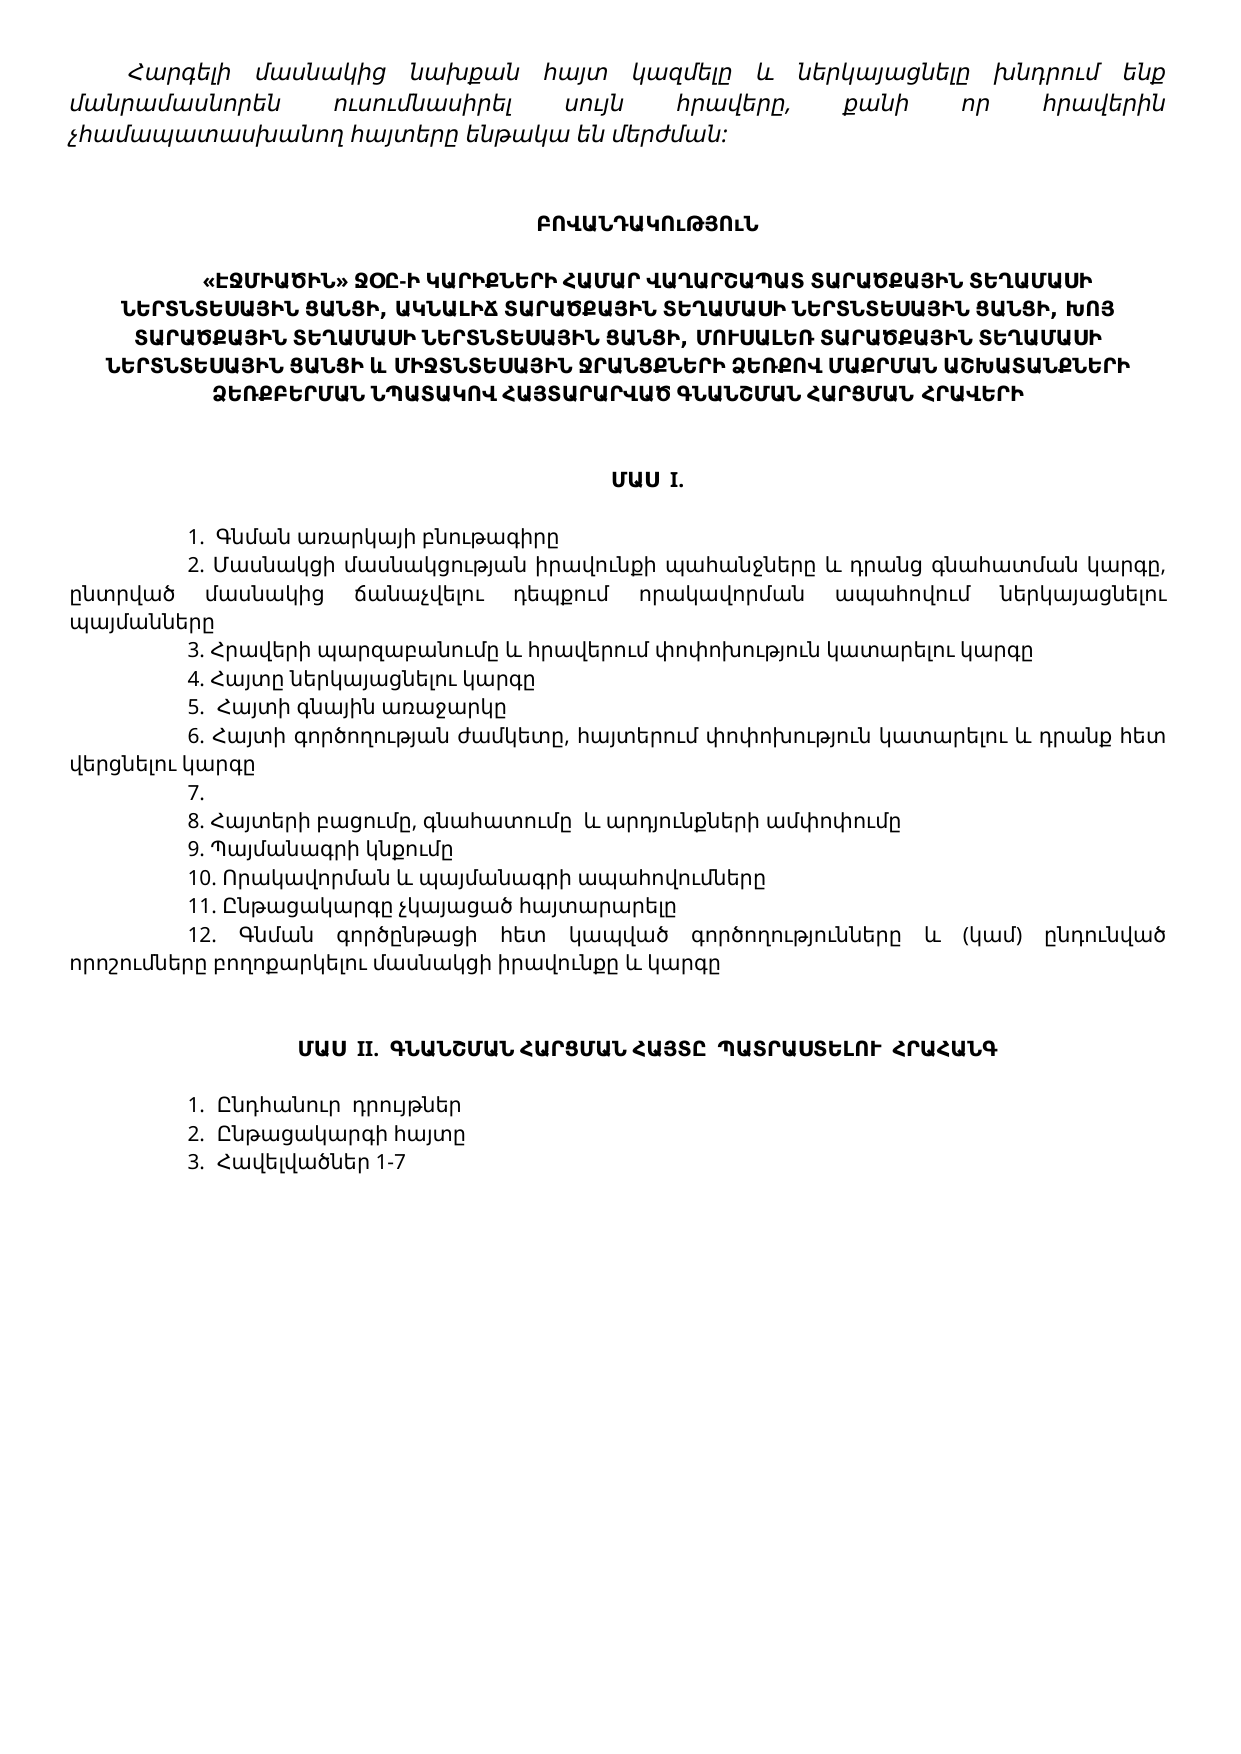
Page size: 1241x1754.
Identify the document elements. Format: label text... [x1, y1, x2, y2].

text ՄԱՍ II. ԳՆԱՆՇՄԱՆ ՀԱՐՑՄԱՆ ՀԱՅՏԸ ՊԱՏՐԱՍՏԵԼՈՒ ՀՐԱՀԱՆԳ [69, 1034, 1167, 1062]
text 3. Հրավերի պարզաբանումը և հրավերում փոփոխություն կատարելու կարգը [69, 636, 1167, 664]
text 9. Պայմանագրի կնքումը [69, 834, 1167, 863]
text «ԷՋՄԻԱԾԻՆ» ՋՕԸ-Ի ԿԱՐԻՔՆԵՐԻ ՀԱՄԱՐ ՎԱՂԱՐՇԱՊԱՏ ՏԱՐԱԾՔԱՅԻՆ ՏԵՂԱՄԱՍԻ ՆԵՐՏՆՏԵՍԱՅԻՆ ՑԱՆՑԻ, ԱԿՆԱԼԻՃ ՏԱՐԱԾՔԱՅԻՆ ՏԵՂԱՄԱՍԻ ՆԵՐՏՆՏԵՍԱՅԻՆ ՑԱՆՑԻ, ԽՈՅ ՏԱՐԱԾՔԱՅԻՆ ՏԵՂԱՄԱՍԻ ՆԵՐՏՆՏԵՍԱՅԻՆ ՑԱՆՑԻ, ՄՈՒՍԱԼԵՌ ՏԱՐԱԾՔԱՅԻՆ ՏԵՂԱՄԱՍԻ ՆԵՐՏՆՏԵՍԱՅԻՆ ՑԱՆՑԻ և ՄԻՋՏՆՏԵՍԱՅԻՆ ՋՐԱՆՑՔՆԵՐԻ ՁԵՌՔՈՎ ՄԱՔՐՄԱՆ ԱՇԽԱՏԱՆՔՆԵՐԻ ՁԵՌՔԲԵՐՄԱՆ ՆՊԱՏԱԿՈՎ ՀԱՅՏԱՐԱՐՎԱԾ ԳՆԱՆՇՄԱՆ ՀԱՐՑՄԱՆ ՀՐԱՎԵՐԻ [69, 266, 1167, 408]
text 6. Հայտի գործողության ժամկետը, հայտերում փոփոխություն կատարելու և դրանք հետ վերցնելու կարգը [69, 721, 1167, 778]
text 5. Հայտի գնային առաջարկը [69, 692, 1167, 721]
text 1. Գնման առարկայի բնութագիրը [69, 522, 1167, 550]
text 10. Որակավորման և պայմանագրի ապահովումները [69, 863, 1167, 891]
text ՄԱՍ I. [69, 465, 1167, 493]
text ԲՈՎԱՆԴԱԿՈւԹՅՈւՆ [69, 209, 1167, 237]
text 11. Ընթացակարգը չկայացած հայտարարելը [69, 891, 1167, 920]
text 4. Հայտը ներկայացնելու կարգը [69, 664, 1167, 692]
text 3. Հավելվածներ 1-7 [69, 1147, 1167, 1176]
text 12. Գնման գործընթացի հետ կապված գործողությունները և (կամ) ընդունված որոշումները բողոքարկելու մասնակցի իրավունքը և կարգը [69, 920, 1167, 977]
text 2. Մասնակցի մասնակցության իրավունքի պահանջները և դրանց գնահատման կարգը, ընտրված մասնակից ճանաչվելու դեպքում որակավորման ապահովում ներկայացնելու պայմանները [69, 550, 1167, 636]
text 2. Ընթացակարգի հայտը [69, 1119, 1167, 1147]
text 1. Ընդհանուր դրույթներ [69, 1091, 1167, 1119]
text Հարգելի մասնակից նախքան հայտ կազմելը և ներկայացնելը խնդրում ենք մանրամասնորեն ուսումնասիրել սույն հրավերը, քանի որ հրավերին չհամապատասխանող հայտերը ենթակա են մերժման: [69, 56, 1167, 149]
text 8. Հայտերի բացումը, գնահատումը և արդյունքների ամփոփումը [69, 806, 1167, 834]
text 7. [69, 778, 1167, 806]
